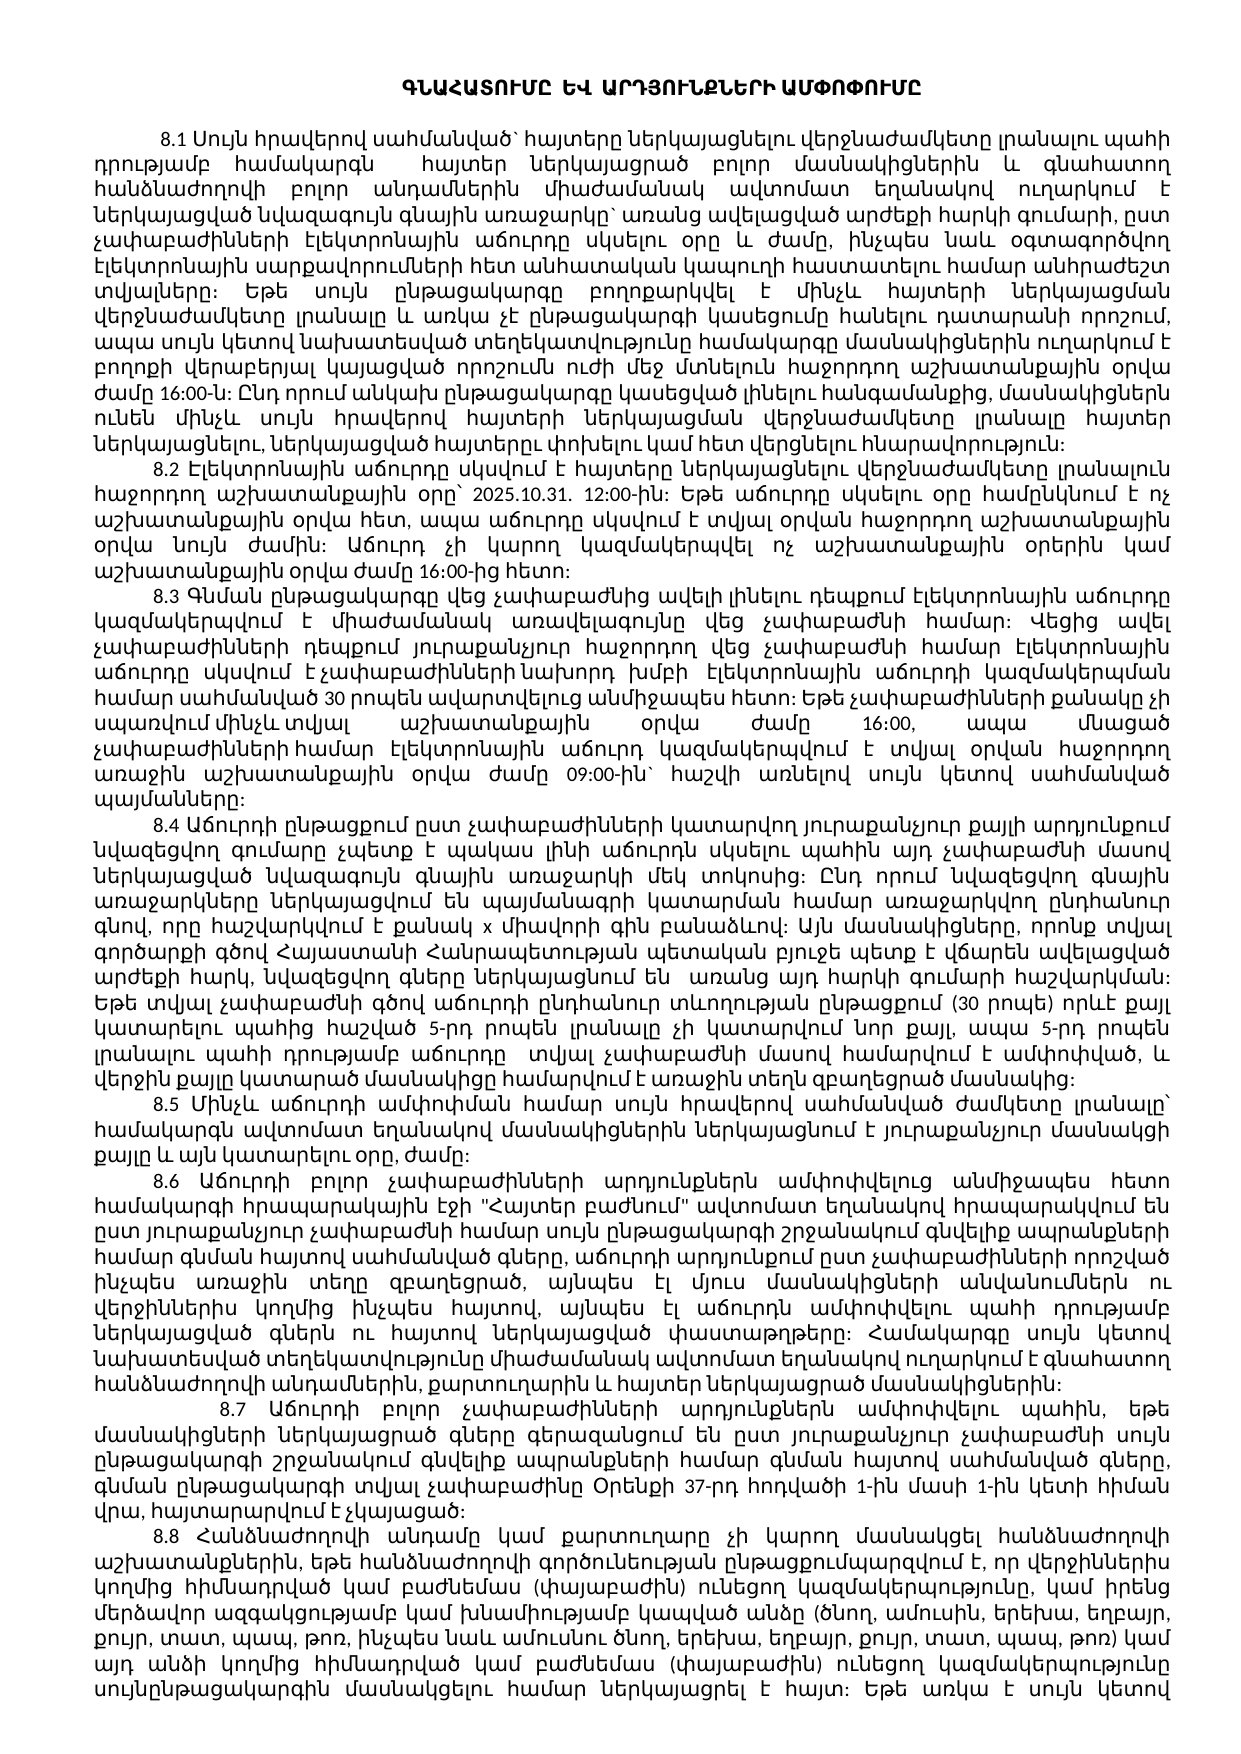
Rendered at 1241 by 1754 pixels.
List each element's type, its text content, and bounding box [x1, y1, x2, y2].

text 8.6 Աճուրդի բոլոր չափաբաժինների արդյունքներն ամփոփվելուց անմիջապես հետո համակարգի հրապարակային էջի "Հայտեր բաժնում" ավտոմատ եղանակով հրապարակվում են ըստ յուրաքանչյուր չափաբաժնի համար սույն ընթացակարգի շրջանակում գնվելիք ապրանքների համար գնման հայտով սահմանված գները, աճուրդի արդյունքում ըստ չափաբաժինների որոշված ինչպես առաջին տեղը զբաղեցրած, այնպես էլ մյուս մասնակիցների անվանումներն ու վերջիններիս կողմից ինչպես հայտով, այնպես էլ աճուրդն ամփոփվելու պահի դրությամբ ներկայացված գներն ու հայտով ներկայացված փաստաթղթերը: Համակարգը սույն կետով նախատեսված տեղեկատվությունը միաժամանակ ավտոմատ եղանակով ուղարկում է գնահատող հանձնաժողովի անդամներին, քարտուղարին և հայտեր ներկայացրած մասնակիցներին: [94, 1168, 1171, 1397]
text ԳՆԱՀԱՏՈՒՄԸ ԵՎ ԱՐԴՅՈՒՆՔՆԵՐԻ ԱՄՓՈՓՈՒՄԸ [94, 75, 1171, 100]
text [94, 1524, 1171, 1702]
text 8.7 Աճուրդի բոլոր չափաբաժինների արդյունքներն ամփոփվելու պահին, եթե մասնակիցների ներկայացրած գները գերազանցում են ըստ յուրաքանչյուր չափաբաժնի սույն ընթացակարգի շրջանակում գնվելիք ապրանքների համար գնման հայտով սահմանված գները, գնման ընթացակարգի տվյալ չափաբաժինը Օրենքի 37-րդ հոդվածի 1-ին մասի 1-ին կետի հիման վրա, հայտարարվում է չկայացած: [94, 1397, 1171, 1524]
text 8.4 Աճուրդի ընթացքում ըստ չափաբաժինների կատարվող յուրաքանչյուր քայլի արդյունքում նվազեցվող գումարը չպետք է պակաս լինի աճուրդն սկսելու պահին այդ չափաբաժնի մասով ներկայացված նվազագույն գնային առաջարկի մեկ տոկոսից: Ընդ որում նվազեցվող գնային առաջարկները ներկայացվում են պայմանագրի կատարման համար առաջարկվող ընդհանուր գնով, որը հաշվարկվում է քանակ x միավորի գին բանաձևով: Այն մասնակիցները, որոնք տվյալ գործարքի գծով Հայաստանի Հանրապետության պետական բյուջե պետք է վճարեն ավելացված արժեքի հարկ, նվազեցվող գները ներկայացնում են առանց այդ հարկի գումարի հաշվարկման: Եթե տվյալ չափաբաժնի գծով աճուրդի ընդհանուր տևողության ընթացքում (30 րոպե) որևէ քայլ կատարելու պահից հաշված 5-րդ րոպեն լրանալը չի կատարվում նոր քայլ, ապա 5-րդ րոպեն լրանալու պահի դրությամբ աճուրդը տվյալ չափաբաժնի մասով համարվում է ամփոփված, և վերջին քայլը կատարած մասնակիցը համարվում է առաջին տեղն զբաղեցրած մասնակից: [94, 812, 1171, 1092]
text 8.5 Մինչև աճուրդի ամփոփման համար սույն հրավերով սահմանված ժամկետը լրանալը՝ համակարգն ավտոմատ եղանակով մասնակիցներին ներկայացնում է յուրաքանչյուր մասնակցի քայլը և այն կատարելու օրը, ժամը: [94, 1092, 1171, 1168]
text 8.3 Գնման ընթացակարգը վեց չափաբաժնից ավելի լինելու դեպքում էլեկտրոնային աճուրդը կազմակերպվում է միաժամանակ առավելագույնը վեց չափաբաժնի համար: Վեցից ավել չափաբաժինների դեպքում յուրաքանչյուր հաջորդող վեց չափաբաժնի համար էլեկտրոնային աճուրդը սկսվում է չափաբաժինների նախորդ խմբի էլեկտրոնային աճուրդի կազմակերպման համար սահմանված 30 րոպեն ավարտվելուց անմիջապես հետո: Եթե չափաբաժինների քանակը չի սպառվում մինչև տվյալ աշխատանքային օրվա ժամը 16։00, ապա մնացած չափաբաժինների համար էլեկտրոնային աճուրդ կազմակերպվում է տվյալ օրվան հաջորդող առաջին աշխատանքային օրվա ժամը 09:00-ին` հաշվի առնելով սույն կետով սահմանված պայմանները: [94, 583, 1171, 812]
text 8.1 Սույն հրավերով սահմանված` հայտերը ներկայացնելու վերջնաժամկետը լրանալու պահի դրությամբ համակարգն հայտեր ներկայացրած բոլոր մասնակիցներին և գնահատող հանձնաժողովի բոլոր անդամներին միաժամանակ ավտոմատ եղանակով ուղարկում է ներկայացված նվազագույն գնային առաջարկը` առանց ավելացված արժեքի հարկի գումարի, ըստ չափաբաժինների էլեկտրոնային աճուրդը սկսելու օրը և ժամը, ինչպես նաև օգտագործվող էլեկտրոնային սարքավորումների հետ անհատական կապուղի հաստատելու համար անհրաժեշտ տվյալները։ Եթե սույն ընթացակարգը բողոքարկվել է մինչև հայտերի ներկայացման վերջնաժամկետը լրանալը և առկա չէ ընթացակարգի կասեցումը հանելու դատարանի որոշում, ապա սույն կետով նախատեսված տեղեկատվությունը համակարգը մասնակիցներին ուղարկում է բողոքի վերաբերյալ կայացված որոշումն ուժի մեջ մտնելուն հաջորդող աշխատանքային օրվա ժամը 16:00-ն: Ընդ որում անկախ ընթացակարգը կասեցված լինելու հանգամանքից, մասնակիցներն ունեն մինչև սույն հրավերով հայտերի ներկայացման վերջնաժամկետը լրանալը հայտեր ներկայացնելու, ներկայացված հայտերըւ փոխելու կամ հետ վերցնելու հնարավորություն: [94, 126, 1171, 456]
text 8.2 Էլեկտրոնային աճուրդը սկսվում է հայտերը ներկայացնելու վերջնաժամկետը լրանալուն հաջորդող աշխատանքային օրը՝ 2025.10.31. 12:00 -ին: Եթե աճուրդը սկսելու օրը համընկնում է ոչ աշխատանքային օրվա հետ, ապա աճուրդը սկսվում է տվյալ օրվան հաջորդող աշխատանքային օրվա նույն ժամին: Աճուրդ չի կարող կազմակերպվել ոչ աշխատանքային օրերին կամ աշխատանքային օրվա ժամը 16։00-ից հետո: [94, 456, 1171, 583]
